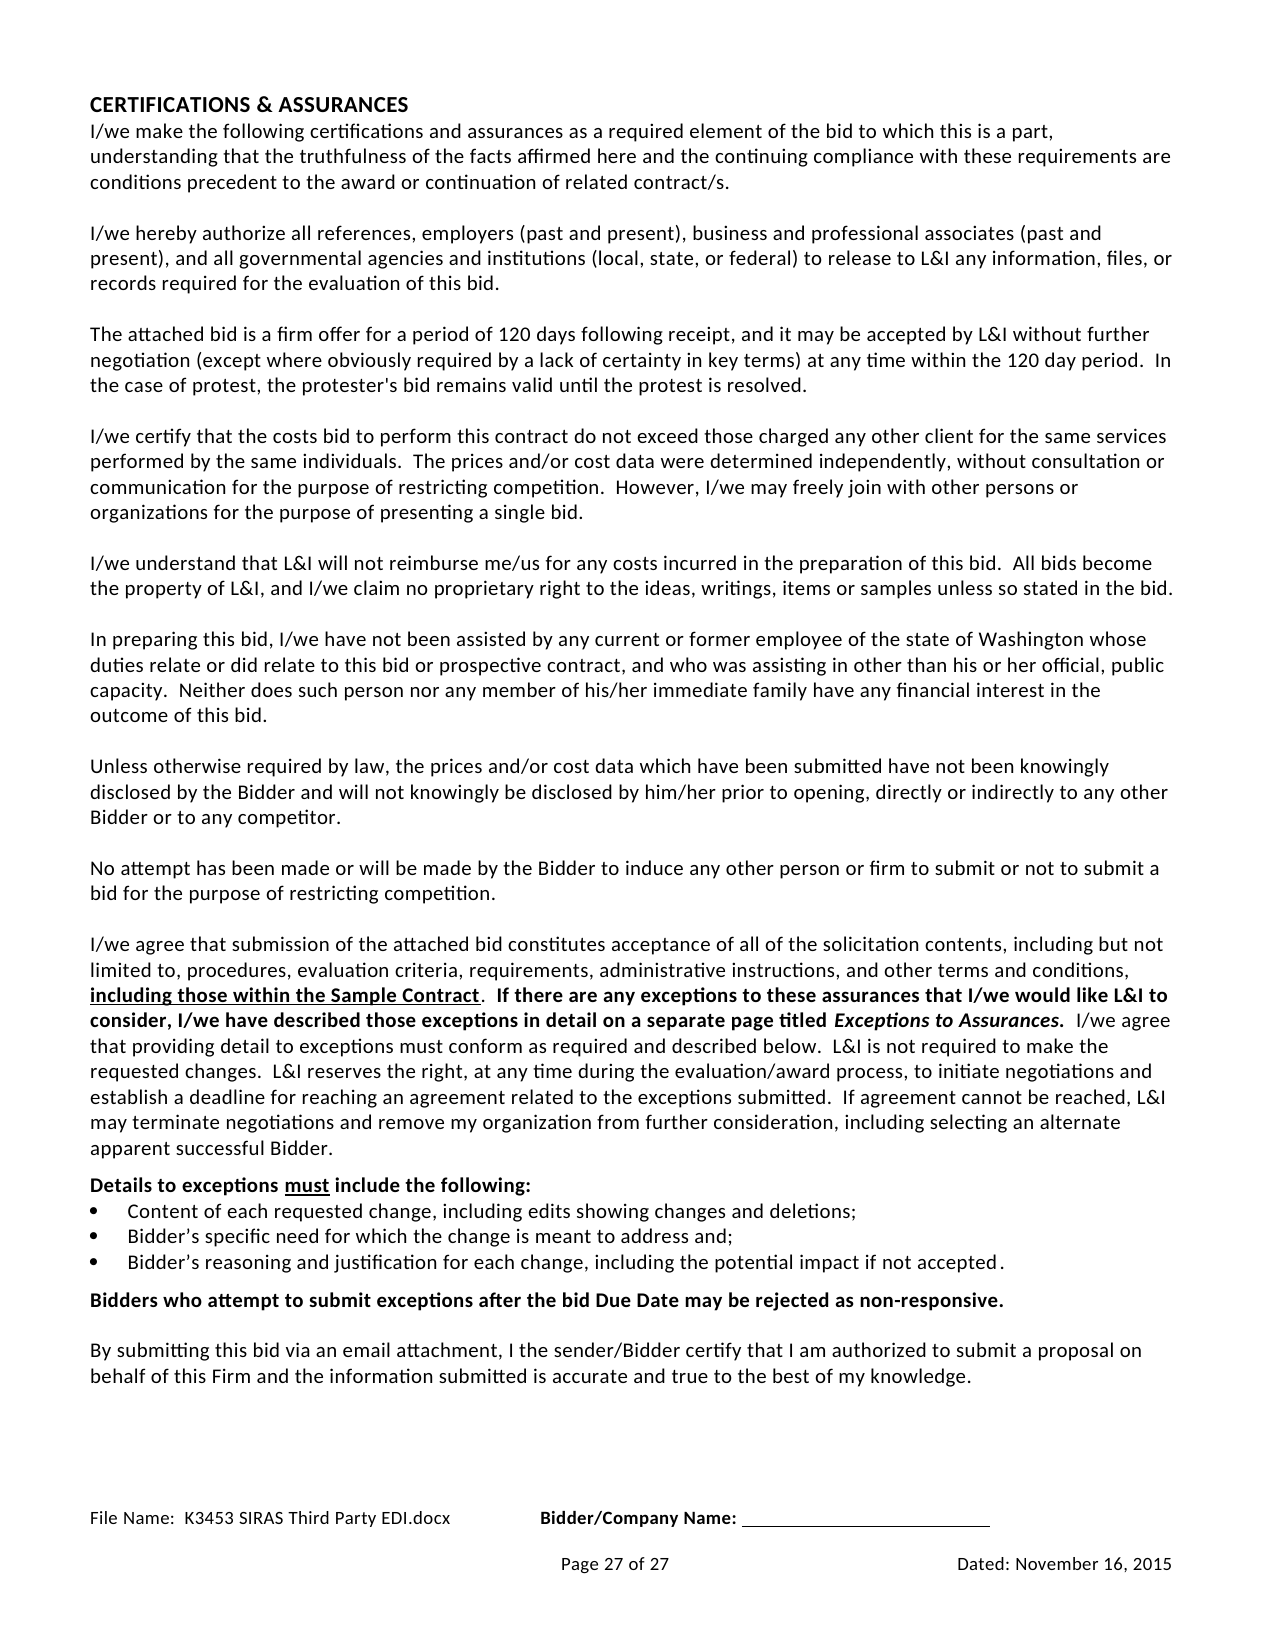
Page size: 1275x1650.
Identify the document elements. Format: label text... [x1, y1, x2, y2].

text In preparing this bid, I/we have not been assisted by any current or former employee of the state of Washington whose duties relate or did relate to this bid or prospective contract, and who was assisting in other than his or her official, public capacity. Neither does such person nor any member of his/her immediate family have any financial interest in the outcome of this bid. [90, 626, 1185, 728]
text By submitting this bid via an email attachment, I the sender/Bidder certify that I am authorized to submit a proposal on behalf of this Firm and the information submitted is accurate and true to the best of my knowledge. [90, 1338, 1185, 1388]
text Unless otherwise required by law, the prices and/or cost data which have been submitted have not been knowingly disclosed by the Bidder and will not knowingly be disclosed by him/her prior to opening, directly or indirectly to any other Bidder or to any competitor. [90, 753, 1185, 830]
text Bidders who attempt to submit exceptions after the bid Due Date may be rejected as non-responsive. [90, 1287, 1185, 1312]
text I/we make the following certifications and assurances as a required element of the bid to which this is a part, understanding that the truthfulness of the facts affirmed here and the continuing compliance with these requirements are conditions precedent to the award or continuation of related contract/s. [90, 118, 1185, 194]
text I/we understand that L&I will not reimburse me/us for any costs incurred in the preparation of this bid. All bids become the property of L&I, and I/we claim no proprietary right to the ideas, writings, items or samples unless so stated in the bid. [90, 550, 1185, 601]
text I/we certify that the costs bid to perform this contract do not exceed those charged any other client for the same services performed by the same individuals. The prices and/or cost data were determined independently, without consultation or communication for the purpose of restricting competition. However, I/we may freely join with other persons or organizations for the purpose of presenting a single bid. [90, 423, 1185, 525]
list Bidder’s specific need for which the change is meant to address and; [90, 1223, 1185, 1249]
text The attached bid is a firm offer for a period of 120 days following receipt, and it may be accepted by L&I without further negotiation (except where obviously required by a lack of certainty in key terms) at any time within the 120 day period. In the case of protest, the protester's bid remains valid until the protest is resolved. [90, 321, 1185, 398]
text CERTIFICATIONS & ASSURANCES [90, 90, 1185, 118]
text I/we agree that submission of the attached bid constitutes acceptance of all of the solicitation contents, including but not limited to, procedures, evaluation criteria, requirements, administrative instructions, and other terms and conditions, including those within the Sample Contract. If there are any exceptions to these assurances that I/we would like L&I to consider, I/we have described those exceptions in detail on a separate page titled Exceptions to Assurances. I/we agree that providing detail to exceptions must conform as required and described below. L&I is not required to make the requested changes. L&I reserves the right, at any time during the evaluation/award process, to initiate negotiations and establish a deadline for reaching an agreement related to the exceptions submitted. If agreement cannot be reached, L&I may terminate negotiations and remove my organization from further consideration, including selecting an alternate apparent successful Bidder. [90, 931, 1185, 1160]
list Content of each requested change, including edits showing changes and deletions; [90, 1198, 1185, 1223]
text I/we hereby authorize all references, employers (past and present), business and professional associates (past and present), and all governmental agencies and institutions (local, state, or federal) to release to L&I any information, files, or records required for the evaluation of this bid. [90, 220, 1185, 296]
text No attempt has been made or will be made by the Bidder to induce any other person or firm to submit or not to submit a bid for the purpose of restricting competition. [90, 855, 1185, 906]
text Details to exceptions must include the following: [90, 1173, 1185, 1198]
list Bidder’s reasoning and justification for each change, including the potential impact if not accepted. [90, 1249, 1185, 1274]
